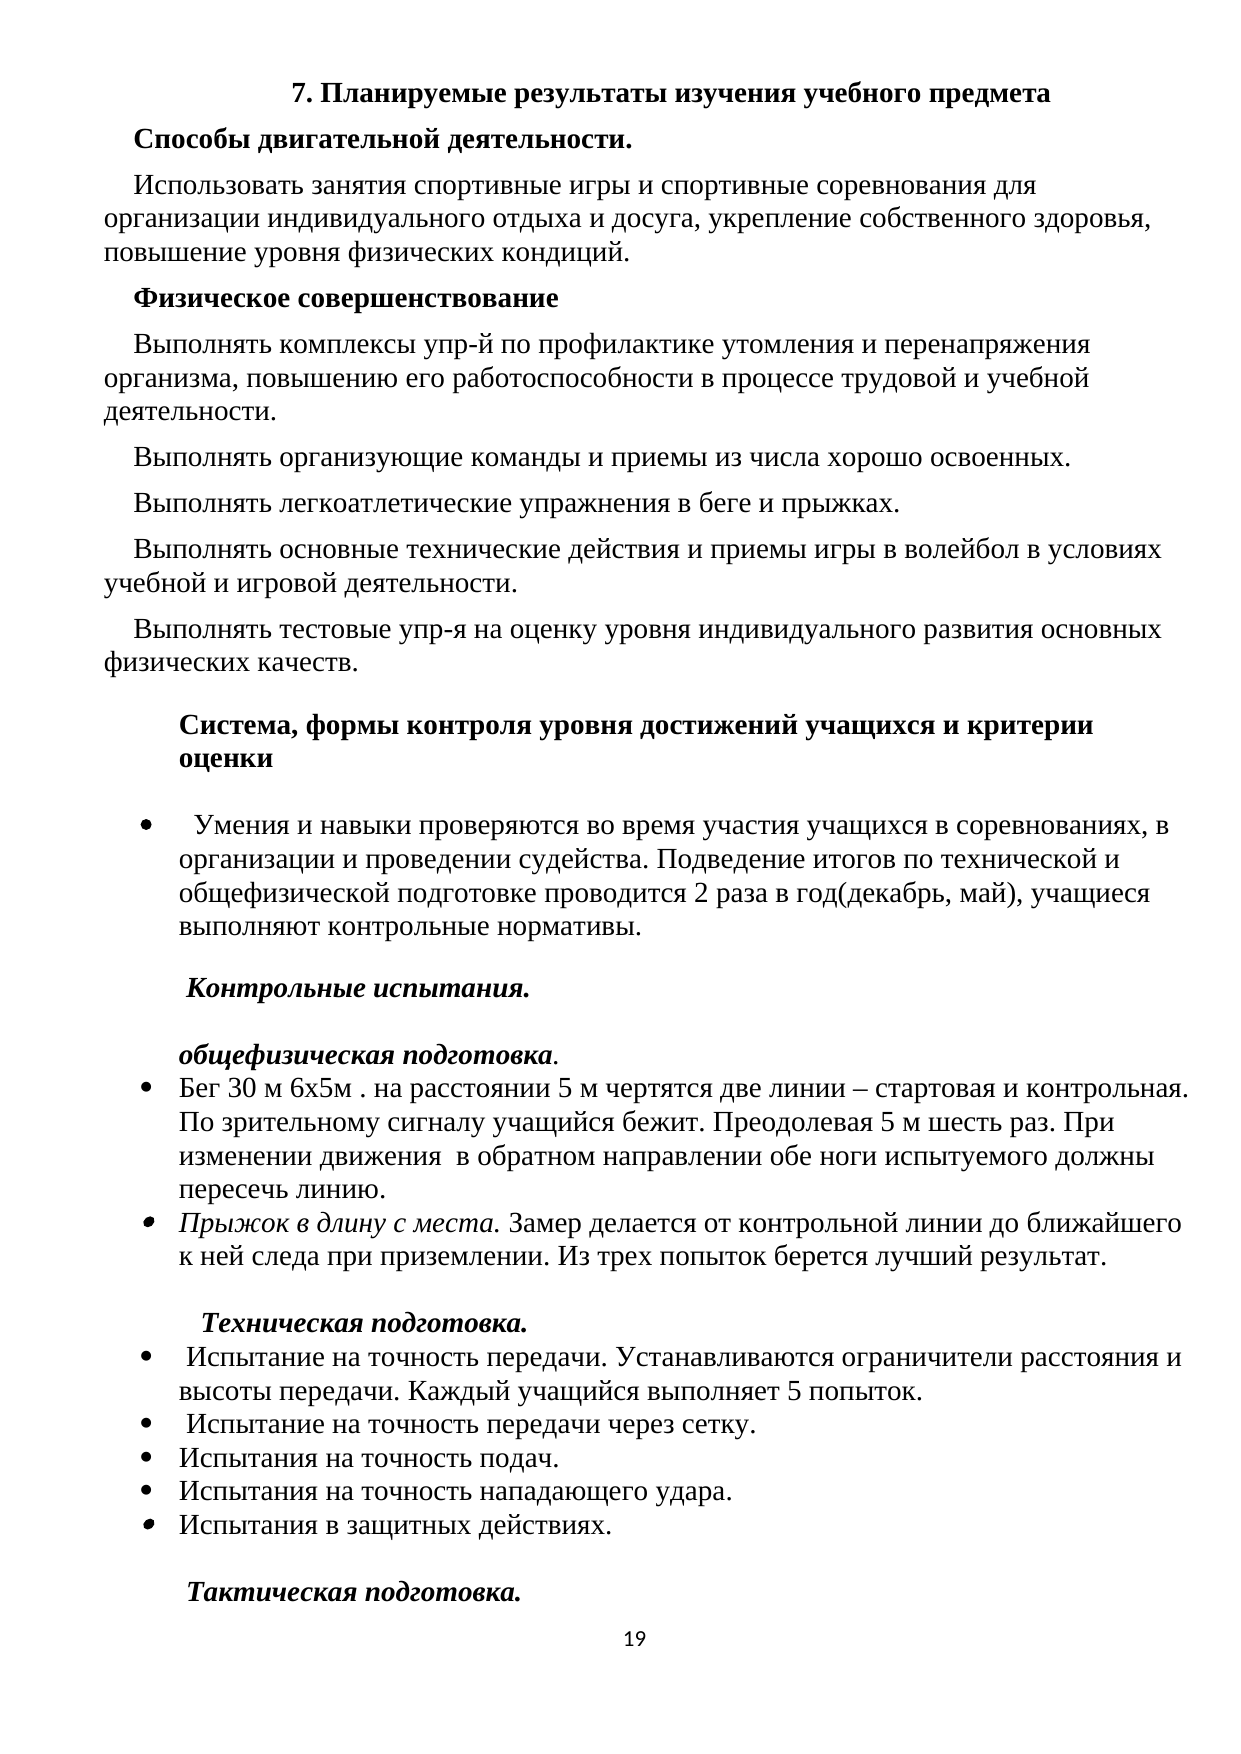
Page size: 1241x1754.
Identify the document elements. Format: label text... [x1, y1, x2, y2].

list Система, формы контроля уровня достижений учащихся и критерии оценки [178, 707, 1195, 774]
text Выполнять тестовые упр-я на оценку уровня индивидуального развития основных физических качеств. [103, 611, 1165, 678]
text Выполнять организующие команды и приемы из числа хорошо освоенных. [103, 439, 1165, 473]
text Физическое совершенствование [103, 280, 1165, 314]
list Испытание на точность передачи через сетку. [141, 1406, 1195, 1440]
text Выполнять основные технические действия и приемы игры в волейбол в условиях учебной и игровой деятельности. [103, 531, 1165, 598]
list Бег 30 м 6х5м . на расстоянии 5 м чертятся две линии – стартовая и контрольная. По зрительному сигналу учащийся бежит. Преодолевая 5 м шесть раз. При изменении движения в обратном направлении обе ноги испытуемого должны пересечь линию. [141, 1070, 1195, 1205]
list Умения и навыки проверяются во время участия учащихся в соревнованиях, в организации и проведении судейства. Подведение итогов по технической и общефизической подготовке проводится 2 раза в год(декабрь, май), учащиеся выполняют контрольные нормативы. [141, 807, 1195, 942]
list Испытания на точность нападающего удара. [141, 1473, 1195, 1507]
text Способы двигательной деятельности. [103, 121, 1165, 154]
text Выполнять комплексы упр-й по профилактике утомления и перенапряжения организма, повышению его работоспособности в процессе трудовой и учебной деятельности. [103, 326, 1165, 427]
text Использовать занятия спортивные игры и спортивные соревнования для организации индивидуального отдыха и досуга, укрепление собственного здоровья, повышение уровня физических кондиций. [103, 167, 1165, 268]
list Испытание на точность передачи. Устанавливаются ограничители расстояния и высоты передачи. Каждый учащийся выполняет 5 попыток. [141, 1339, 1195, 1406]
list Испытания в защитных действиях. [141, 1507, 1195, 1541]
list Тактическая подготовка. [178, 1574, 1195, 1608]
list Прыжок в длину с места. Замер делается от контрольной линии до ближайшего к ней следа при приземлении. Из трех попыток берется лучший результат. [141, 1205, 1195, 1272]
text 7. Планируемые результаты изучения учебного предмета [103, 75, 1165, 108]
text Выполнять легкоатлетические упражнения в беге и прыжках. [103, 485, 1165, 519]
list Техническая подготовка. [178, 1305, 1195, 1339]
list Испытания на точность подач. [141, 1440, 1195, 1473]
list общефизическая подготовка. [178, 1037, 1195, 1070]
list Контрольные испытания. [178, 970, 1195, 1003]
